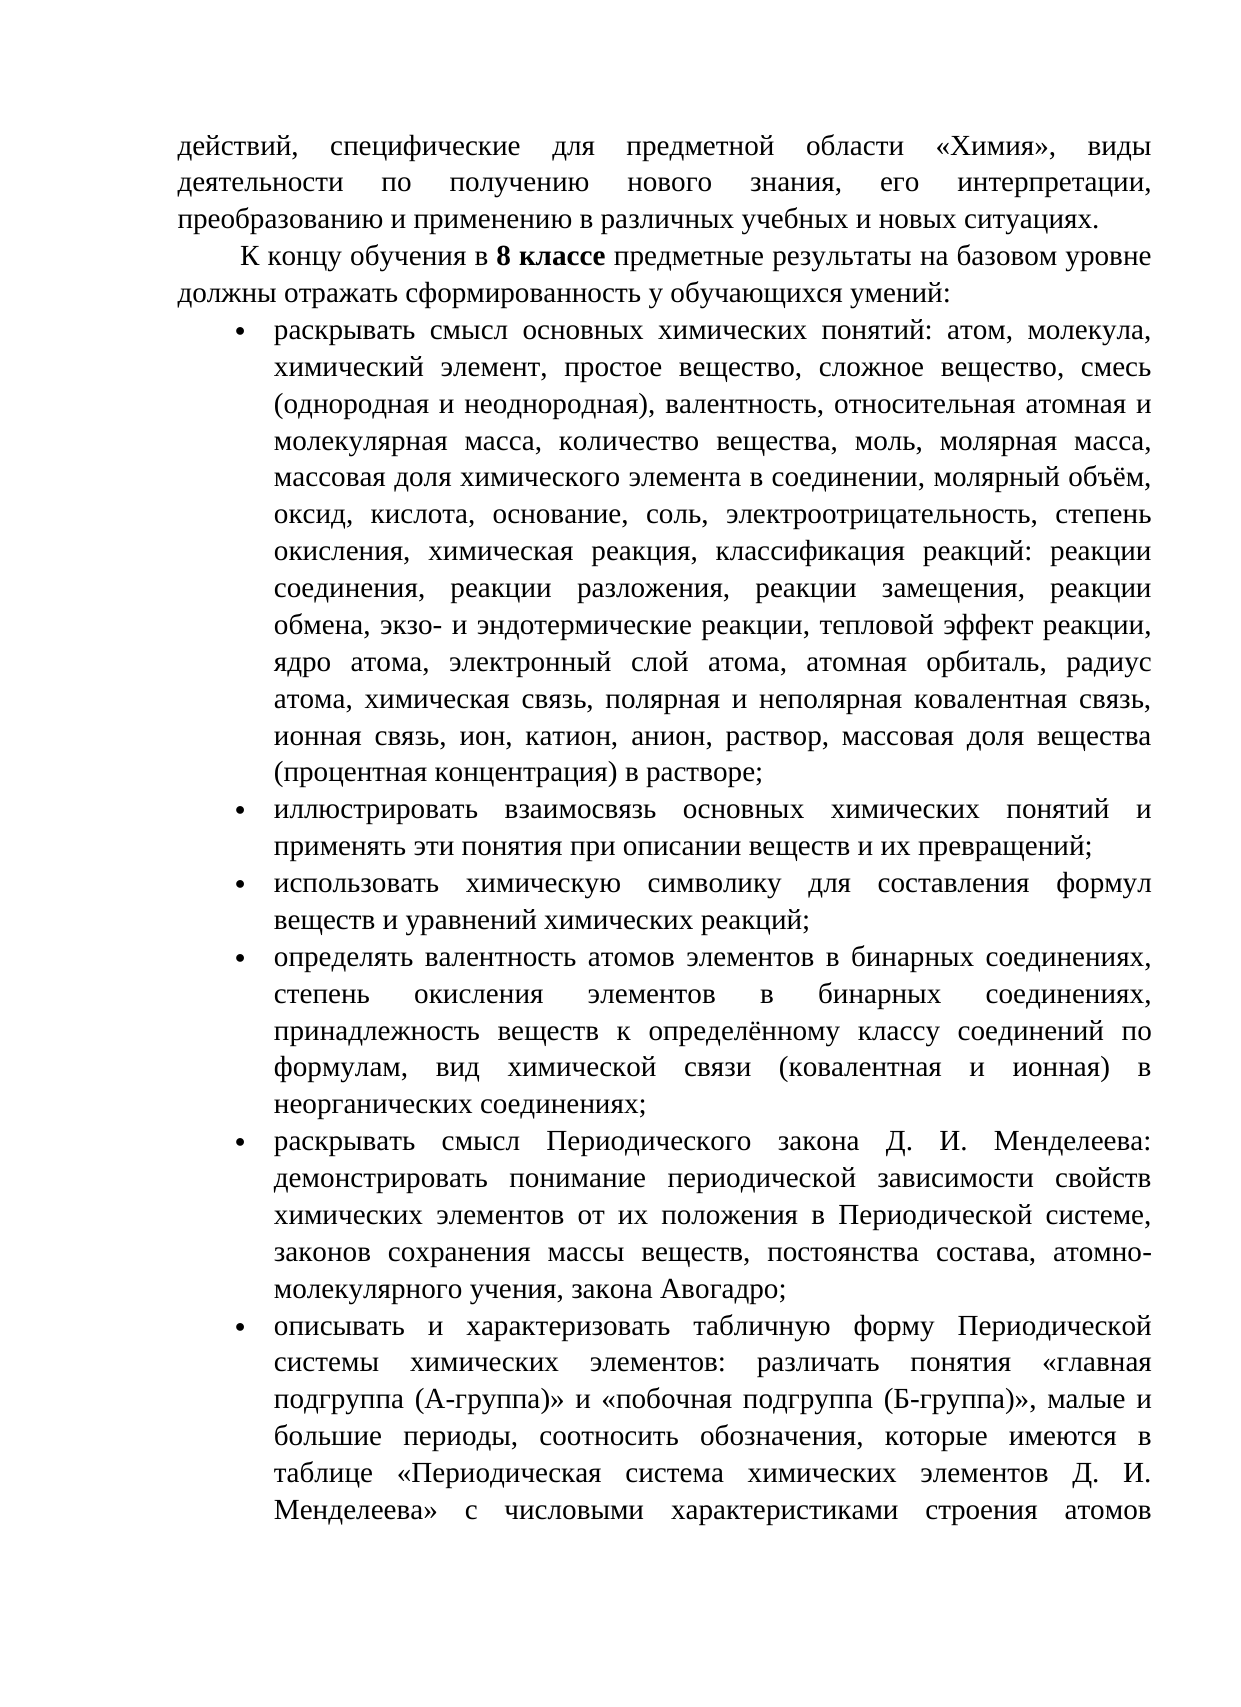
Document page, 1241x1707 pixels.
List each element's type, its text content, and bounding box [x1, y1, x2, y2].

list иллюстрировать взаимосвязь основных химических понятий и применять эти понятия при описании веществ и их превращений; [236, 791, 1152, 862]
list использовать химическую символику для составления формул веществ и уравнений химических реакций; [236, 865, 1152, 936]
list определять валентность атомов элементов в бинарных соединениях, степень окисления элементов в бинарных соединениях, принадлежность веществ к определённому классу соединений по формулам, вид химической связи (ковалентная и ионная) в неорганических соединениях; [236, 939, 1152, 1120]
text К концу обучения в 8 классе предметные результаты на базовом уровне должны отражать сформированность у обучающихся умений: [177, 238, 1152, 309]
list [236, 1308, 1152, 1526]
list раскрывать смысл основных химических понятий: атом, молекула, химический элемент, простое вещество, сложное вещество, смесь (однородная и неоднородная), валентность, относительная атомная и молекулярная масса, количество вещества, моль, молярная масса, массовая доля химического элемента в соединении, молярный объём, оксид, кислота, основание, соль, электроотрицательность, степень окисления, химическая реакция, классификация реакций: реакции соединения, реакции разложения, реакции замещения, реакции обмена, экзо- и эндотермические реакции, тепловой эффект реакции, ядро атома, электронный слой атома, атомная орбиталь, радиус атома, химическая связь, полярная и неполярная ковалентная связь, ионная связь, ион, катион, анион, раствор, массовая доля вещества (процентная концентрация) в растворе; [236, 312, 1152, 788]
list раскрывать смысл Периодического закона Д. И. Менделеева: демонстрировать понимание периодической зависимости свойств химических элементов от их положения в Периодической системе, законов сохранения массы веществ, постоянства состава, атомно­-молекулярного учения, закона Авогадро; [236, 1123, 1152, 1304]
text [177, 128, 1152, 235]
